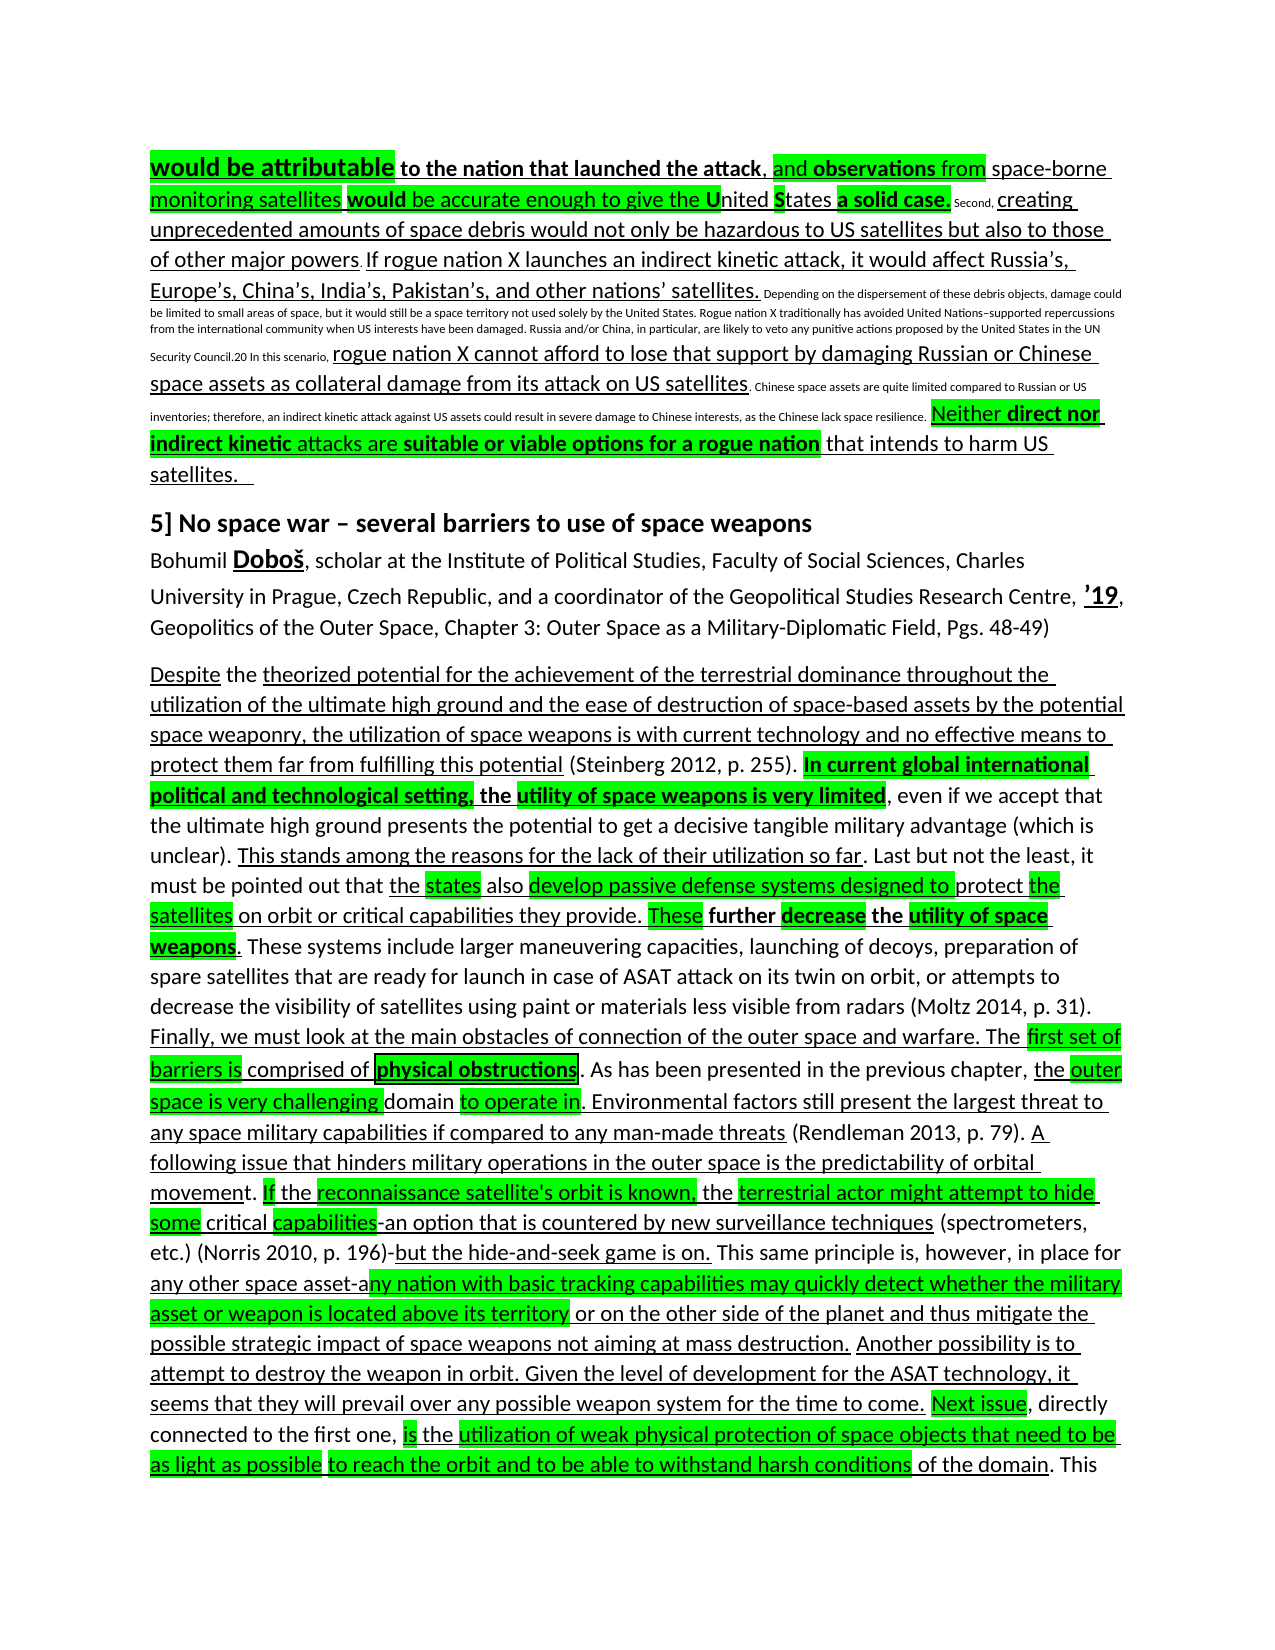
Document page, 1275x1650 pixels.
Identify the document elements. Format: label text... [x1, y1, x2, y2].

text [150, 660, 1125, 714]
text Bohumil Doboš, scholar at the Institute of Political Studies, Faculty of Social Sciences, Charles University in Prague, Czech Republic, and a coordinator of the Geopolitical Studies Research Centre, ’19, Geopolitics of the Outer Space, Chapter 3: Outer Space as a Military-Diplomatic Field, Pgs. 48-49) [150, 542, 1125, 641]
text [150, 716, 1125, 1478]
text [150, 150, 1125, 488]
text 5] No space war – several barriers to use of space weapons [150, 507, 1125, 540]
